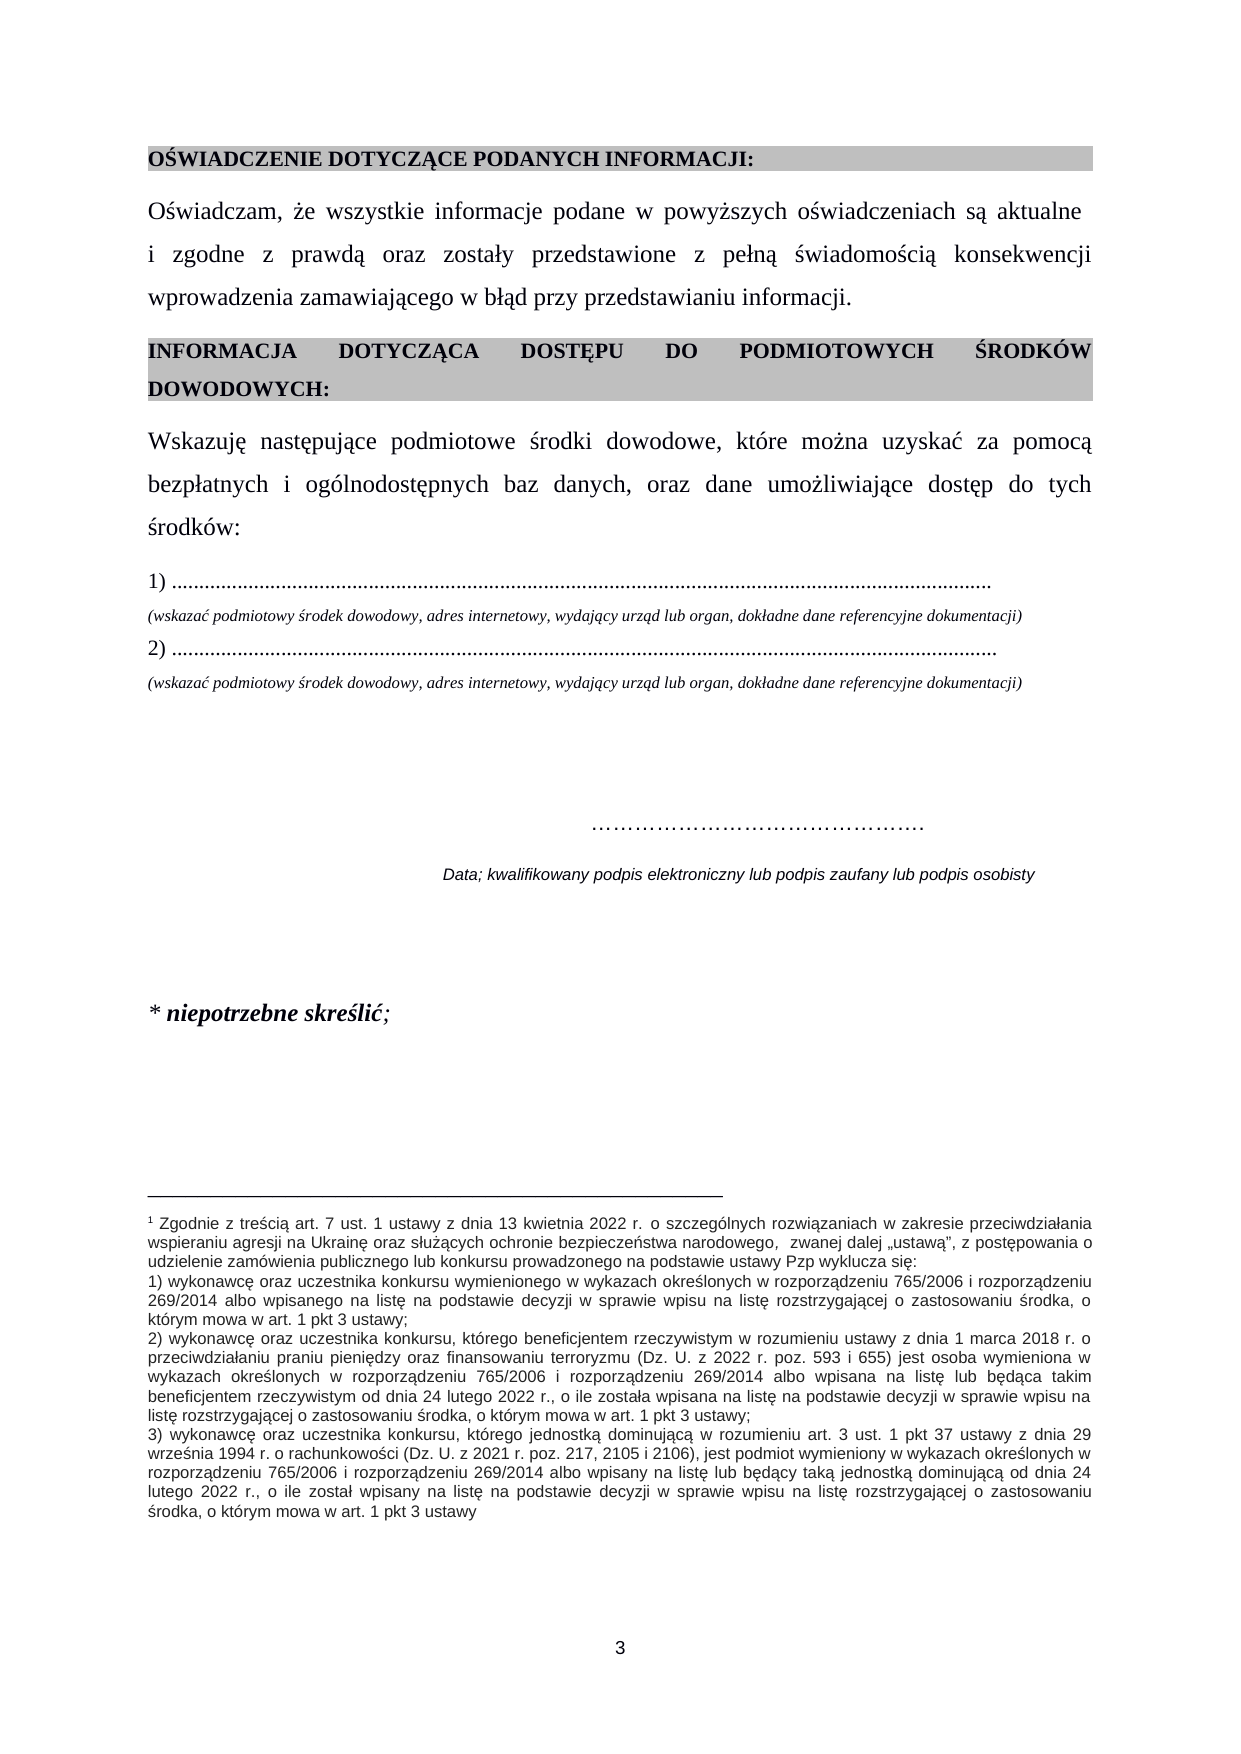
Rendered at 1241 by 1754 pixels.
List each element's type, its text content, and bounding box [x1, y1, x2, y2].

text (wskazać podmiotowy środek dowodowy, adres internetowy, wydający urząd lub organ, dokładne dane referencyjne dokumentacji) [148, 606, 1093, 625]
text 2) ....................................................................................................................................................... [148, 634, 1093, 660]
text INFORMACJA DOTYCZĄCA DOSTĘPU DO PODMIOTOWYCH ŚRODKÓW DOWODOWYCH: [148, 338, 1093, 401]
text 1) ...................................................................................................................................................... [148, 568, 1093, 593]
text 1) wykonawcę oraz uczestnika konkursu wymienionego w wykazach określonych w rozporządzeniu 765/2006 i rozporządzeniu 269/2014 albo wpisanego na listę na podstawie decyzji w sprawie wpisu na listę rozstrzygającej o zastosowaniu środka, o którym mowa w art. 1 pkt 3 ustawy; [148, 1271, 1093, 1329]
text ______________________________________________ [148, 1171, 1093, 1199]
text Wskazuję następujące podmiotowe środki dowodowe, które można uzyskać za pomocą bezpłatnych i ogólnodostępnych baz danych, oraz dane umożliwiające dostęp do tych środków: [148, 426, 1093, 541]
text ………………………………………. [148, 810, 1093, 835]
text * niepotrzebne skreślić; [148, 998, 1093, 1027]
text Oświadczam, że wszystkie informacje podane w powyższych oświadczeniach są aktualne i zgodne z prawdą oraz zostały przedstawione z pełną świadomością konsekwencji wprowadzenia zamawiającego w błąd przy przedstawianiu informacji. [148, 196, 1093, 311]
text (wskazać podmiotowy środek dowodowy, adres internetowy, wydający urząd lub organ, dokładne dane referencyjne dokumentacji) [148, 672, 1093, 692]
text 1 Zgodnie z treścią art. 7 ust. 1 ustawy z dnia 13 kwietnia 2022 r. o szczególnych rozwiązaniach w zakresie przeciwdziałania wspieraniu agresji na Ukrainę oraz służących ochronie bezpieczeństwa narodowego, zwanej dalej „ustawą”, z postępowania o udzielenie zamówienia publicznego lub konkursu prowadzonego na podstawie ustawy Pzp wyklucza się: [148, 1214, 1093, 1271]
text Data; kwalifikowany podpis elektroniczny lub podpis zaufany lub podpis osobisty [148, 864, 1093, 884]
text OŚWIADCZENIE DOTYCZĄCE PODANYCH INFORMACJI: [148, 146, 1093, 171]
text 2) wykonawcę oraz uczestnika konkursu, którego beneficjentem rzeczywistym w rozumieniu ustawy z dnia 1 marca 2018 r. o przeciwdziałaniu praniu pieniędzy oraz finansowaniu terroryzmu (Dz. U. z 2022 r. poz. 593 i 655) jest osoba wymieniona w wykazach określonych w rozporządzeniu 765/2006 i rozporządzeniu 269/2014 albo wpisana na listę lub będąca takim beneficjentem rzeczywistym od dnia 24 lutego 2022 r., o ile została wpisana na listę na podstawie decyzji w sprawie wpisu na listę rozstrzygającej o zastosowaniu środka, o którym mowa w art. 1 pkt 3 ustawy; [148, 1329, 1093, 1425]
text 3) wykonawcę oraz uczestnika konkursu, którego jednostką dominującą w rozumieniu art. 3 ust. 1 pkt 37 ustawy z dnia 29 września 1994 r. o rachunkowości (Dz. U. z 2021 r. poz. 217, 2105 i 2106), jest podmiot wymieniony w wykazach określonych w rozporządzeniu 765/2006 i rozporządzeniu 269/2014 albo wpisany na listę lub będący taką jednostką dominującą od dnia 24 lutego 2022 r., o ile został wpisany na listę na podstawie decyzji w sprawie wpisu na listę rozstrzygającej o zastosowaniu środka, o którym mowa w art. 1 pkt 3 ustawy [148, 1425, 1093, 1521]
